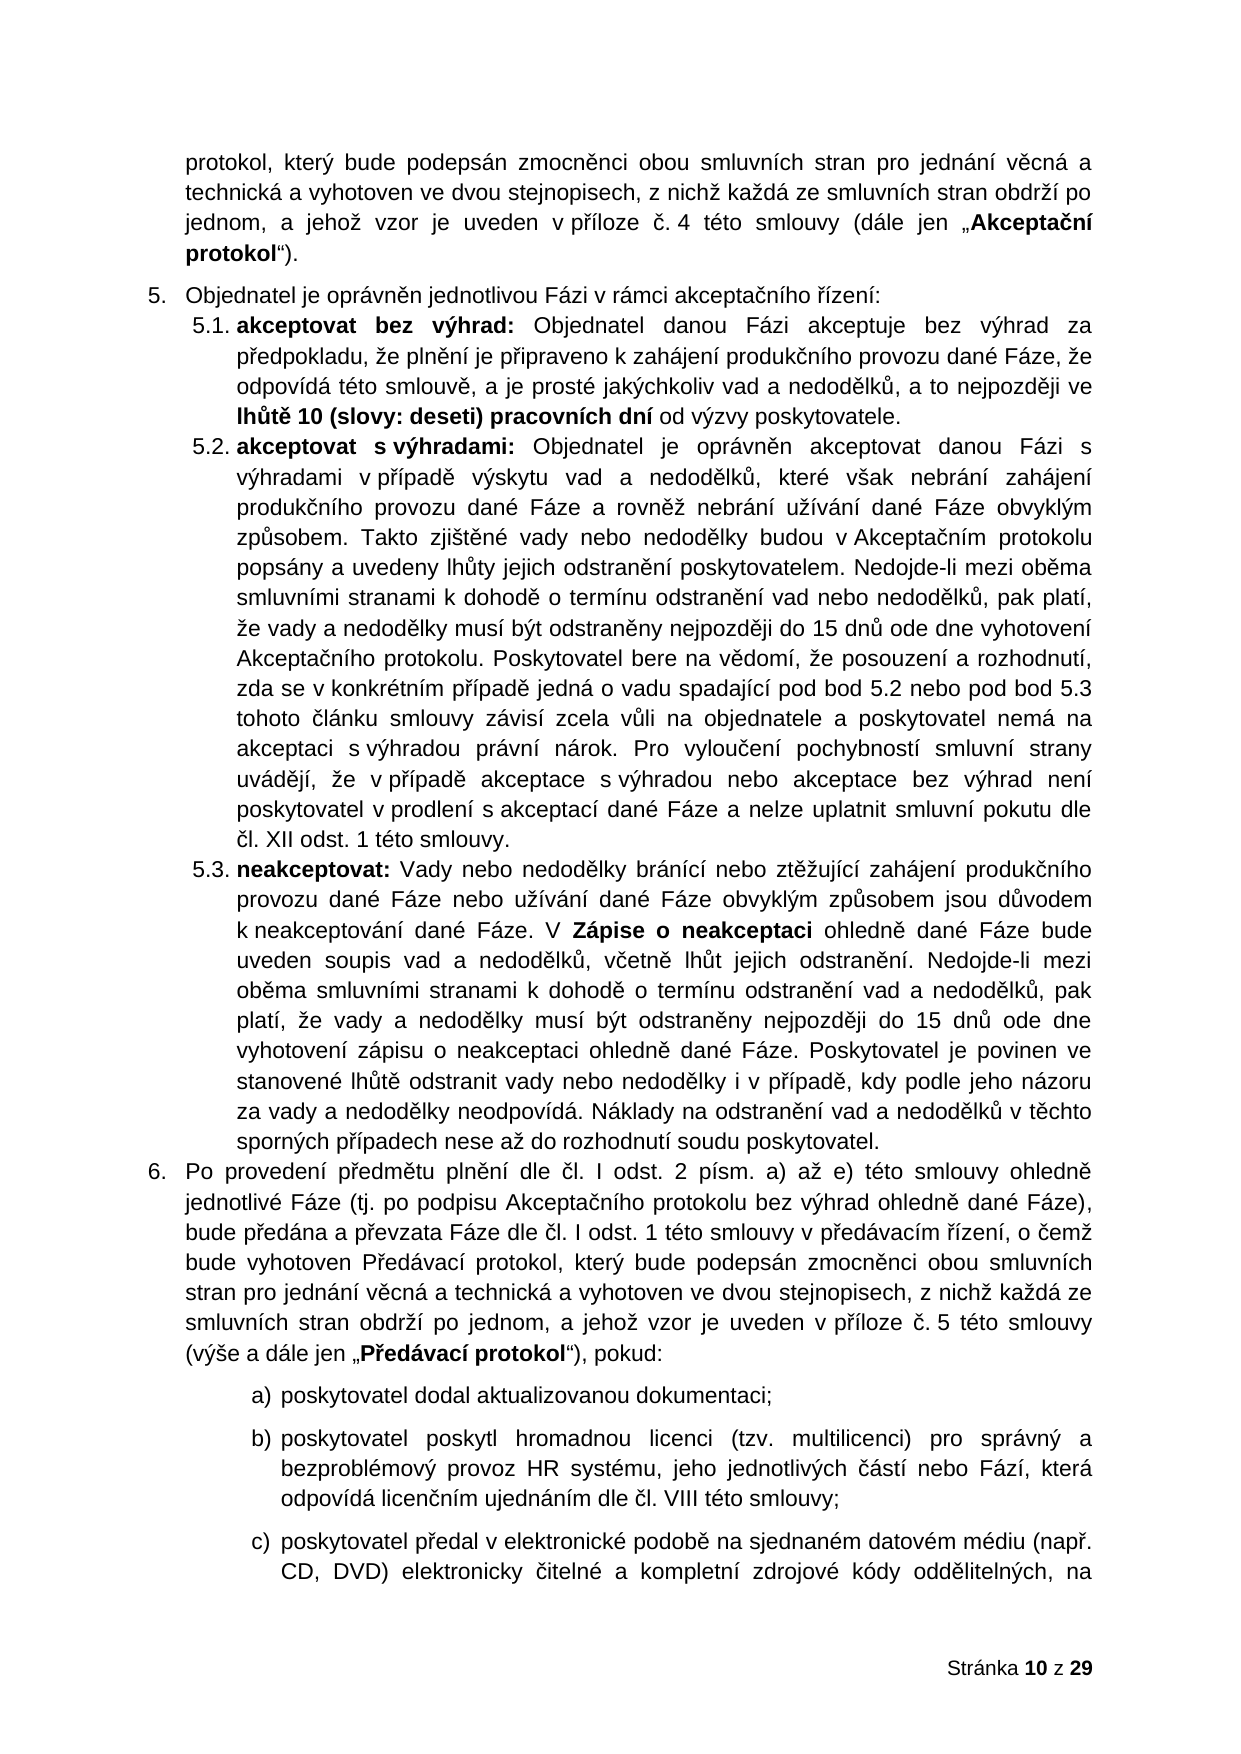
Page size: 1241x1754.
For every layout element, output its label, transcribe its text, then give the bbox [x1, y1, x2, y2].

list Objednatel je oprávněn jednotlivou Fázi v rámci akceptačního řízení: [148, 282, 1092, 308]
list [251, 1528, 1092, 1584]
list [148, 149, 1092, 266]
list poskytovatel dodal aktualizovanou dokumentaci; [251, 1382, 1092, 1408]
list akceptovat s výhradami: Objednatel je oprávněn akceptovat danou Fázi s výhradami v případě výskytu vad a nedodělků, které však nebrání zahájení produkčního provozu dané Fáze a rovněž nebrání užívání dané Fáze obvyklým způsobem. Takto zjištěné vady nebo nedodělky budou v Akceptačním protokolu popsány a uvedeny lhůty jejich odstranění poskytovatelem. Nedojde-li mezi oběma smluvními stranami k dohodě o termínu odstranění vad nebo nedodělků, pak platí, že vady a nedodělky musí být odstraněny nejpozději do 15 dnů ode dne vyhotovení Akceptačního protokolu. Poskytovatel bere na vědomí, že posouzení a rozhodnutí, zda se v konkrétním případě jedná o vadu spadající pod bod 5.2 nebo pod bod 5.3 tohoto článku smlouvy závisí zcela vůli na objednatele a poskytovatel nemá na akceptaci s výhradou právní nárok. Pro vyloučení pochybností smluvní strany uvádějí, že v případě akceptace s výhradou nebo akceptace bez výhrad není poskytovatel v prodlení s akceptací dané Fáze a nelze uplatnit smluvní pokutu dle čl. XII odst. 1 této smlouvy. [192, 433, 1092, 852]
list Po provedení předmětu plnění dle čl. I odst. 2 písm. a) až e) této smlouvy ohledně jednotlivé Fáze (tj. po podpisu Akceptačního protokolu bez výhrad ohledně dané Fáze), bude předána a převzata Fáze dle čl. I odst. 1 této smlouvy v předávacím řízení, o čemž bude vyhotoven Předávací protokol, který bude podepsán zmocněnci obou smluvních stran pro jednání věcná a technická a vyhotoven ve dvou stejnopisech, z nichž každá ze smluvních stran obdrží po jednom, a jehož vzor je uveden v příloze č. 5 této smlouvy (výše a dále jen „Předávací protokol“), pokud: [148, 1158, 1092, 1366]
list akceptovat bez výhrad: Objednatel danou Fázi akceptuje bez výhrad za předpokladu, že plnění je připraveno k zahájení produkčního provozu dané Fáze, že odpovídá této smlouvě, a je prosté jakýchkoliv vad a nedodělků, a to nejpozději ve lhůtě 10 (slovy: deseti) pracovních dní od výzvy poskytovatele. [192, 312, 1092, 429]
list poskytovatel poskytl hromadnou licenci (tzv. multilicenci) pro správný a bezproblémový provoz HR systému, jeho jednotlivých částí nebo Fází, která odpovídá licenčním ujednáním dle čl. VIII této smlouvy; [251, 1425, 1092, 1512]
list neakceptovat: Vady nebo nedodělky bránící nebo ztěžující zahájení produkčního provozu dané Fáze nebo užívání dané Fáze obvyklým způsobem jsou důvodem k neakceptování dané Fáze. V Zápise o neakceptaci ohledně dané Fáze bude uveden soupis vad a nedodělků, včetně lhůt jejich odstranění. Nedojde-li mezi oběma smluvními stranami k dohodě o termínu odstranění vad a nedodělků, pak platí, že vady a nedodělky musí být odstraněny nejpozději do 15 dnů ode dne vyhotovení zápisu o neakceptaci ohledně dané Fáze. Poskytovatel je povinen ve stanovené lhůtě odstranit vady nebo nedodělky i v případě, kdy podle jeho názoru za vady a nedodělky neodpovídá. Náklady na odstranění vad a nedodělků v těchto sporných případech nese až do rozhodnutí soudu poskytovatel. [192, 856, 1092, 1154]
